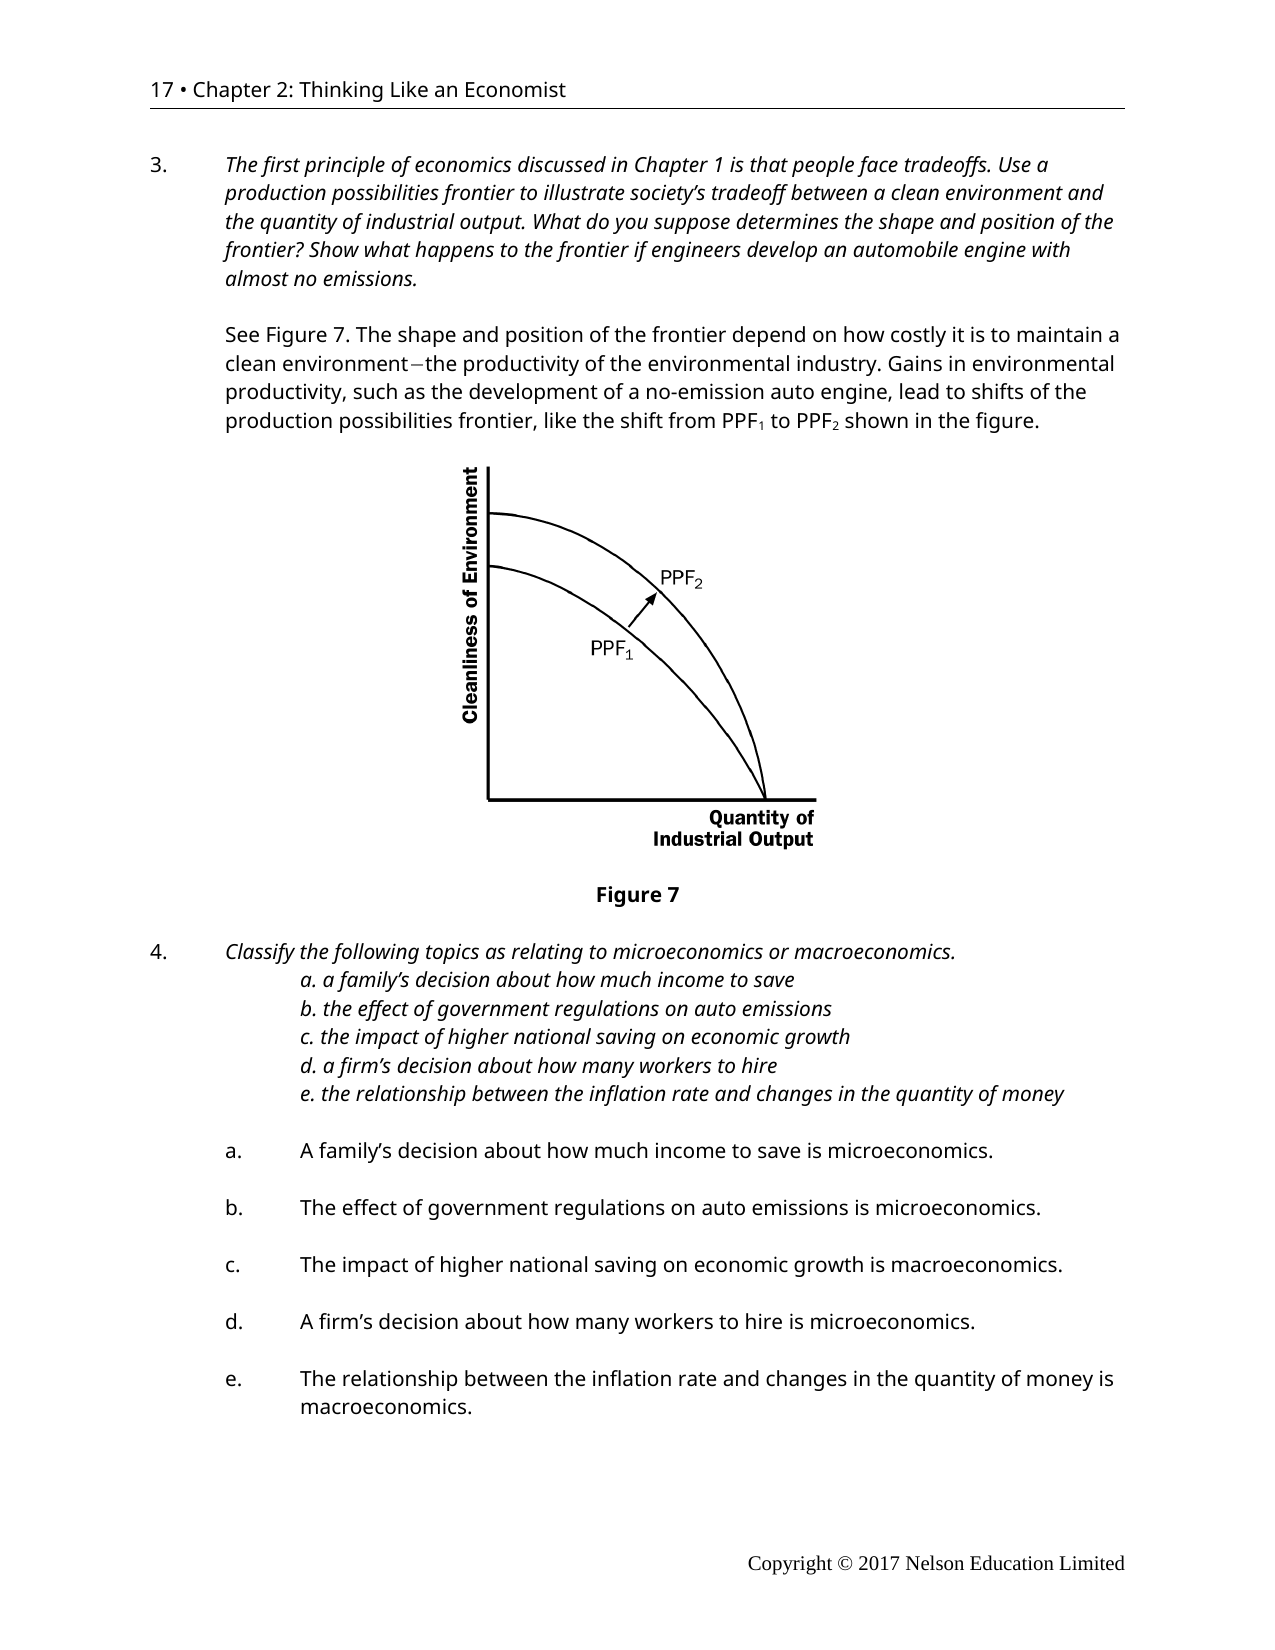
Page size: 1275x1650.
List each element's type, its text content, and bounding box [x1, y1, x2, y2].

text 3. The first principle of economics discussed in Chapter 1 is that people face tradeoffs. Use a production possibilities frontier to illustrate society’s tradeoff between a clean environment and the quantity of industrial output. What do you suppose determines the shape and position of the frontier? Show what happens to the frontier if engineers develop an automobile engine with almost no emissions. [150, 150, 1125, 292]
text Figure 7 [150, 880, 1125, 909]
text b. The effect of government regulations on auto emissions is microeconomics. [225, 1193, 1125, 1222]
text a. A family’s decision about how much income to save is microeconomics. [150, 1136, 1125, 1165]
text a. a family’s decision about how much income to save [225, 966, 1125, 994]
text c. the impact of higher national saving on economic growth [225, 1022, 1125, 1051]
text c. The impact of higher national saving on economic growth is macroeconomics. [225, 1250, 1125, 1278]
text e. the relationship between the inflation rate and changes in the quantity of money [225, 1079, 1125, 1108]
text 4. Classify the following topics as relating to microeconomics or macroeconomics. [150, 937, 1125, 966]
text d. A firm’s decision about how many workers to hire is microeconomics. [225, 1307, 1125, 1335]
text d. a firm’s decision about how many workers to hire [225, 1051, 1125, 1079]
picture [457, 462, 818, 852]
text See Figure 7. The shape and position of the frontier depend on how costly it is to maintain a clean environmentthe productivity of the environmental industry. Gains in environmental productivity, such as the development of a no-emission auto engine, lead to shifts of the production possibilities frontier, like the shift from PPF1 to PPF2 shown in the figure. [150, 321, 1125, 434]
text e. The relationship between the inflation rate and changes in the quantity of money is macroeconomics. [225, 1364, 1125, 1421]
text b. the effect of government regulations on auto emissions [225, 994, 1125, 1022]
